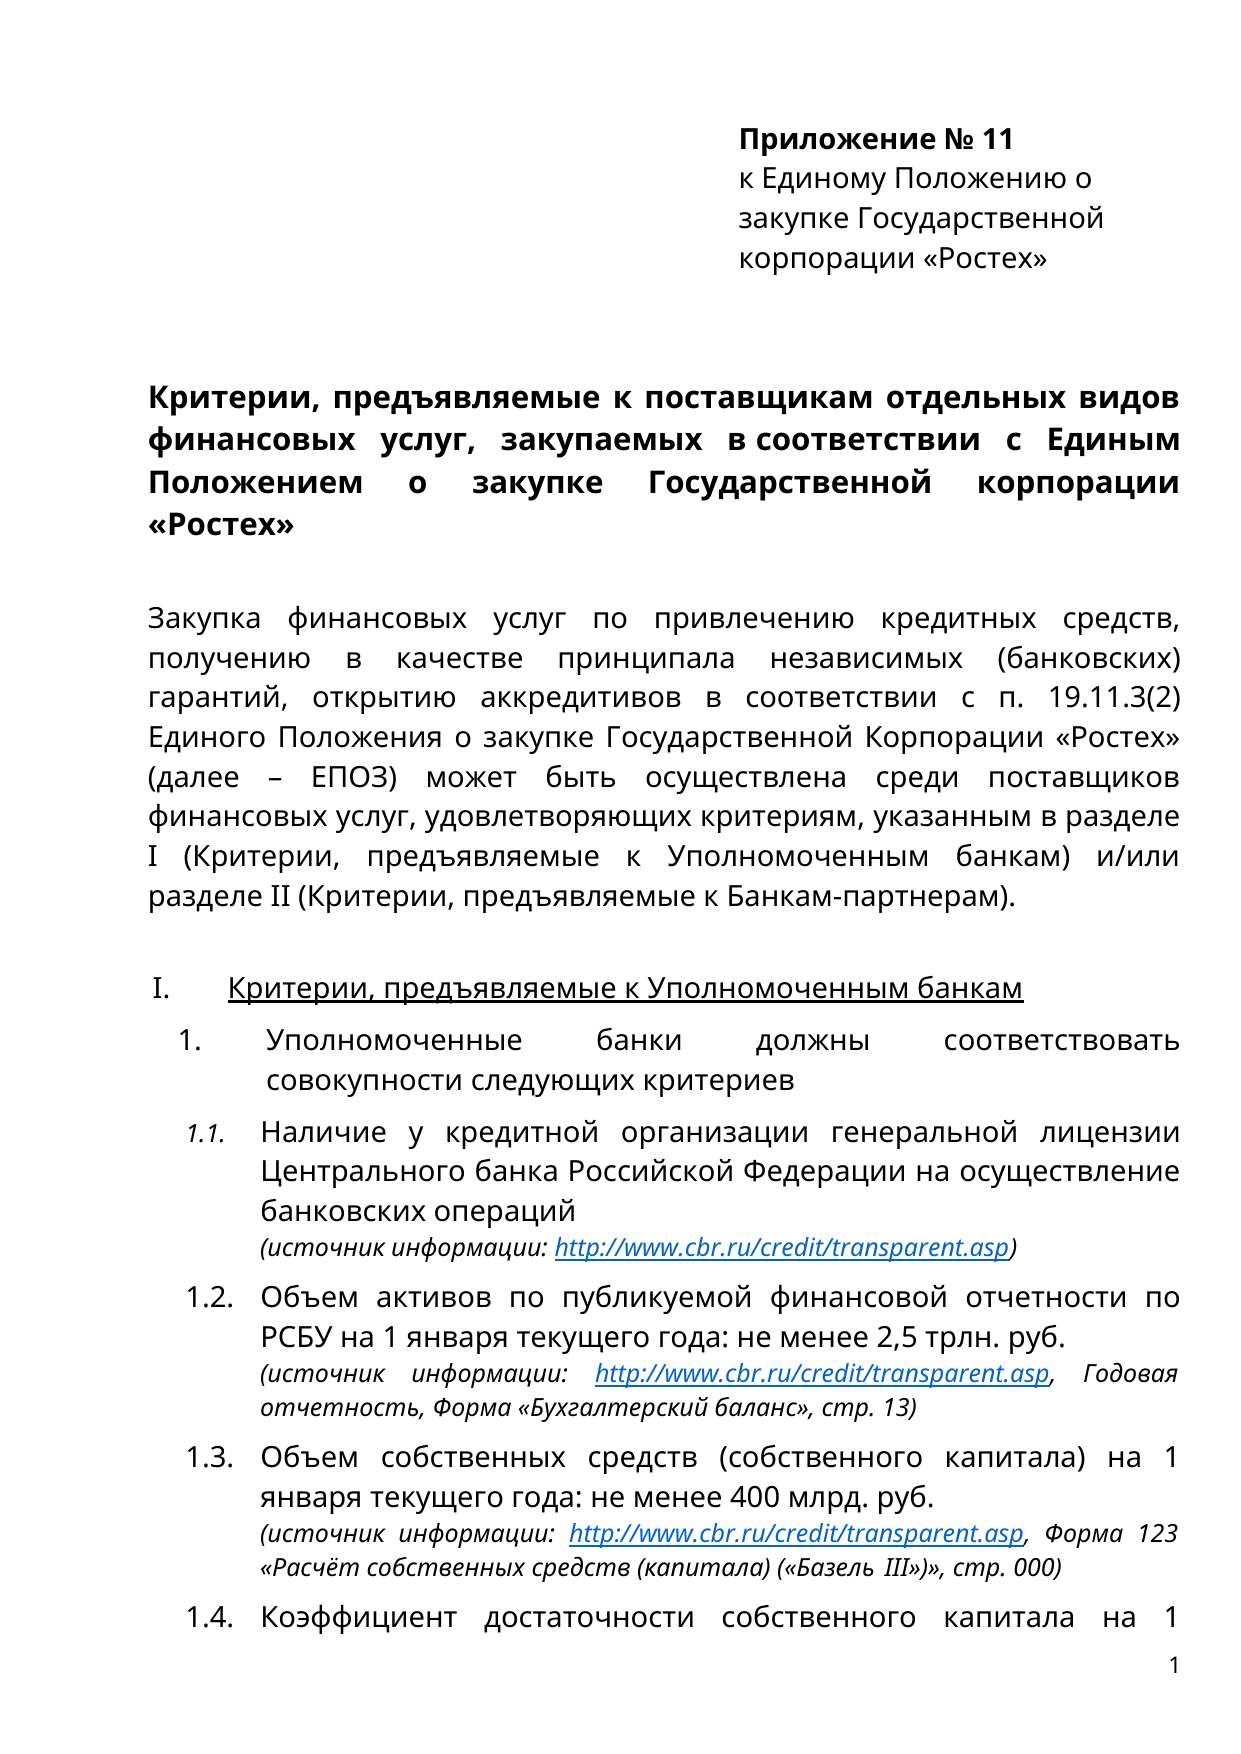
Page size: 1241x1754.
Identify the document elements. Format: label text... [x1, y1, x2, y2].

list Наличие у кредитной организации генеральной лицензии Центрального банка Российской Федерации на осуществление банковских операций [185, 1111, 1181, 1230]
list Объем собственных средств (собственного капитала) на 1 января текущего года: не менее 400 млрд. руб. [185, 1437, 1181, 1516]
title Закупка финансовых услуг по привлечению кредитных средств, получению в качестве принципала независимых (банковских) гарантий, открытию аккредитивов в соответствии с п. 19.11.3(2) Единого Положения о закупке Государственной Корпорации «Ростех» (далее – ЕПОЗ) может быть осуществлена среди поставщиков финансовых услуг, удовлетворяющих критериям, указанным в разделе I (Критерии, предъявляемые к Уполномоченным банкам) и/или разделе II (Критерии, предъявляемые к Банкам-партнерам). [148, 597, 1181, 915]
text (источник информации: http://www.cbr.ru/credit/transparent.asp) [260, 1230, 1181, 1264]
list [185, 1597, 1181, 1636]
text Приложение № 11 к Единому Положению о закупке Государственной корпорации «Ростех» [738, 118, 1181, 277]
list Уполномоченные банки должны соответствовать совокупности следующих критериев [177, 1019, 1181, 1098]
title Критерии, предъявляемые к Уполномоченным банкам [152, 967, 1181, 1007]
text (источник информации: http://www.cbr.ru/credit/transparent.asp, Годовая отчетность, Форма «Бухгалтерский баланс», стр. 13) [260, 1356, 1181, 1424]
title Критерии, предъявляемые к поставщикам отдельных видов финансовых услуг, закупаемых в соответствии с Единым Положением о закупке Государственной корпорации «Ростех» [148, 374, 1181, 545]
text (источник информации: http://www.cbr.ru/credit/transparent.asp, Форма 123 «Расчёт собственных средств (капитала) («Базель III»)», стр. 000) [260, 1516, 1181, 1584]
list Объем активов по публикуемой финансовой отчетности по РСБУ на 1 января текущего года: не менее 2,5 трлн. руб. [185, 1277, 1181, 1356]
